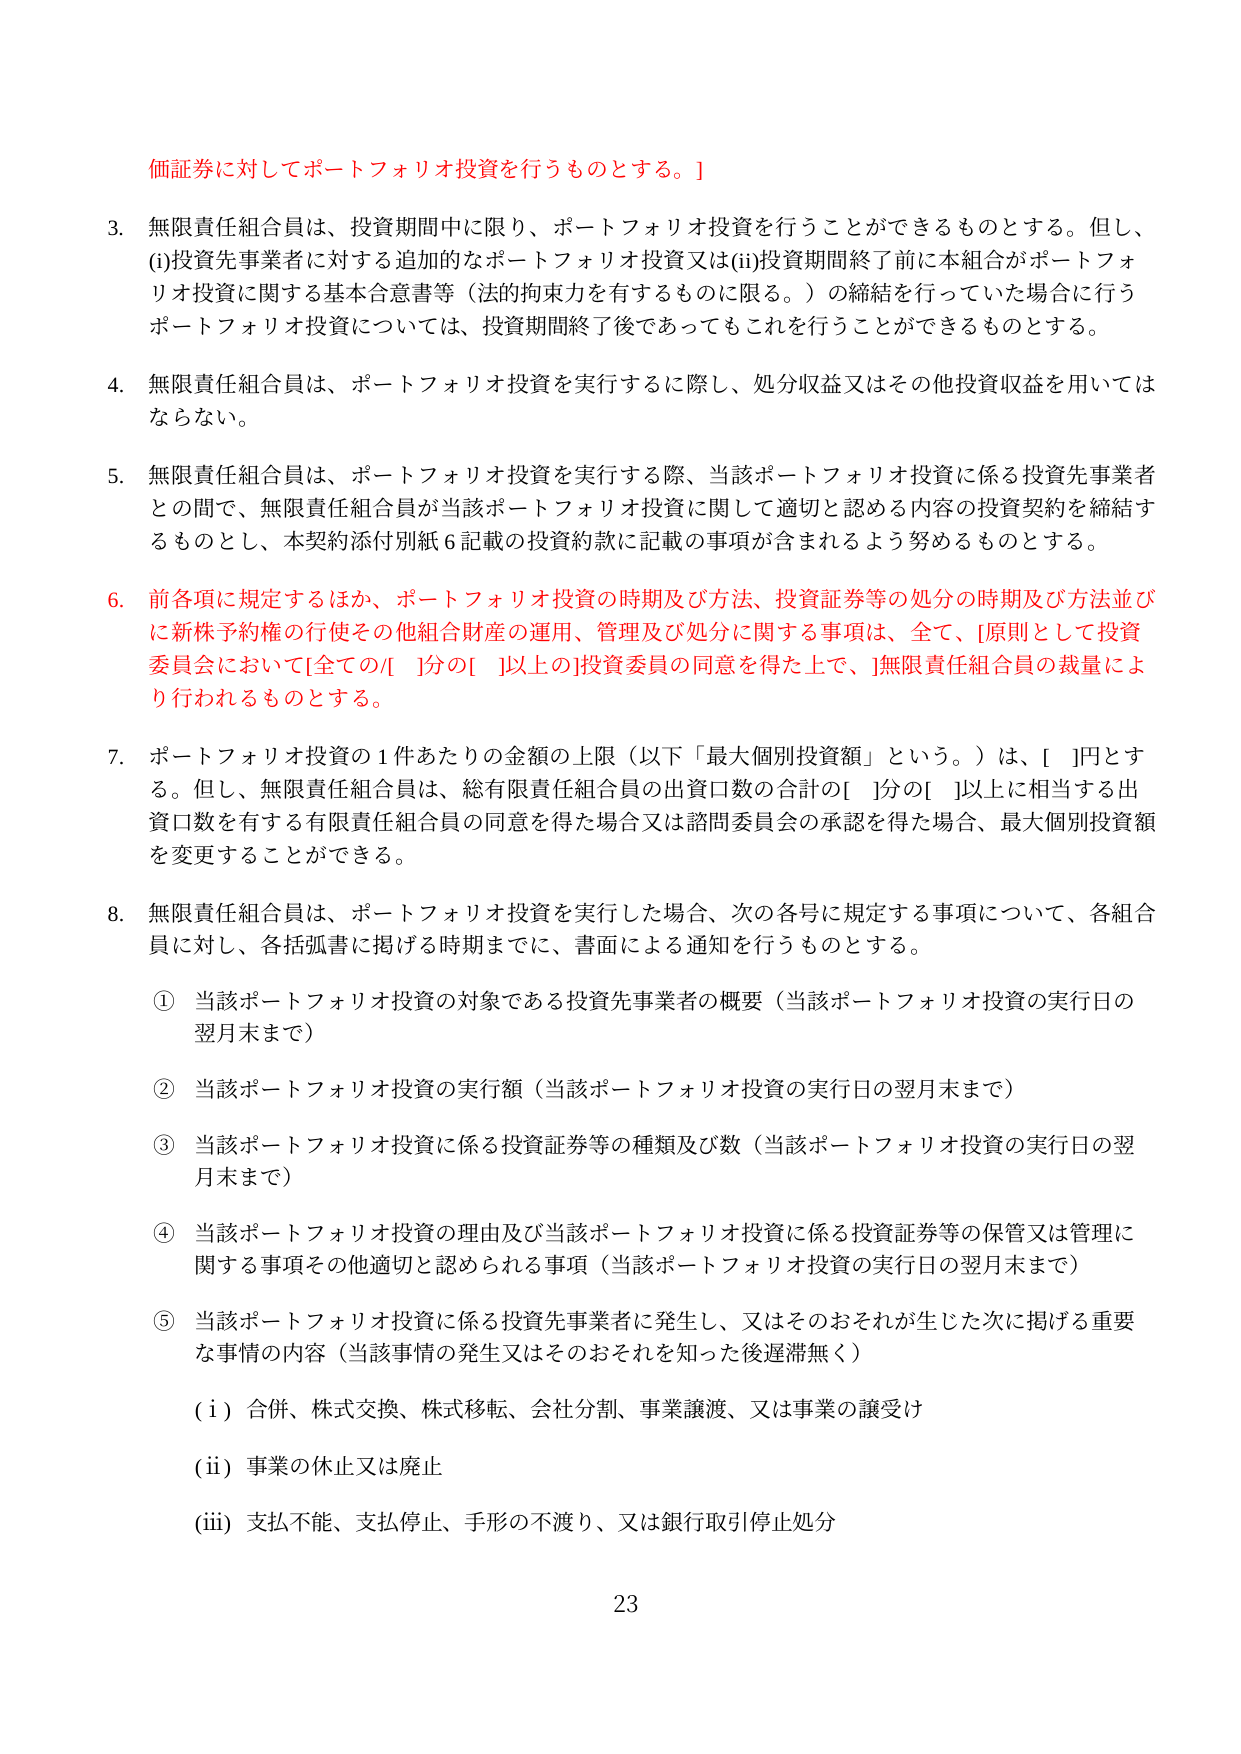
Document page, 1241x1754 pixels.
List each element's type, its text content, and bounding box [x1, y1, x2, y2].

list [107, 152, 1123, 183]
text (ⅰ) 合併、株式交換、株式移転、会社分割、事業譲渡、又は事業の譲受け [194, 1392, 1157, 1424]
text (ⅲ) 支払不能、支払停止、手形の不渡り、又は銀行取引停止処分 [194, 1505, 1157, 1537]
list 当該ポートフォリオ投資に係る投資証券等の種類及び数（当該ポートフォリオ投資の実行日の翌月末まで） [153, 1129, 1157, 1192]
list 無限責任組合員は、ポートフォリオ投資を実行するに際し、処分収益又はその他投資収益を用いてはならない。 [107, 367, 1157, 432]
text (ⅱ) 事業の休止又は廃止 [194, 1449, 1157, 1480]
list 無限責任組合員は、ポートフォリオ投資を実行した場合、次の各号に規定する事項について、各組合員に対し、各括弧書に掲げる時期までに、書面による通知を行うものとする。 [107, 896, 1157, 959]
list 当該ポートフォリオ投資の対象である投資先事業者の概要（当該ポートフォリオ投資の実行日の翌月末まで） [153, 984, 1157, 1047]
list ポートフォリオ投資の1件あたりの金額の上限（以下「最大個別投資額」という。）は、[ ]円とする。但し、無限責任組合員は、総有限責任組合員の出資口数の合計の[ ]分の[ ]以上に相当する出資口数を有する有限責任組合員の同意を得た場合又は諮問委員会の承認を得た場合、最大個別投資額を変更することができる。 [107, 739, 1157, 870]
list 当該ポートフォリオ投資に係る投資先事業者に発生し、又はそのおそれが生じた次に掲げる重要な事情の内容（当該事情の発生又はそのおそれを知った後遅滞無く） [153, 1304, 1157, 1367]
list 当該ポートフォリオ投資の実行額（当該ポートフォリオ投資の実行日の翌月末まで） [153, 1072, 1157, 1104]
list 前各項に規定するほか、ポートフォリオ投資の時期及び方法、投資証券等の処分の時期及び方法並びに新株予約権の行使その他組合財産の運用、管理及び処分に関する事項は、全て、[原則として投資委員会において[全ての/[ ]分の[ ]以上の]投資委員の同意を得た上で、]無限責任組合員の裁量により行われるものとする。 [107, 582, 1157, 713]
list 無限責任組合員は、投資期間中に限り、ポートフォリオ投資を行うことができるものとする。但し、(i)投資先事業者に対する追加的なポートフォリオ投資又は(ii)投資期間終了前に本組合がポートフォリオ投資に関する基本合意書等（法的拘束力を有するものに限る。）の締結を行っていた場合に行うポートフォリオ投資については、投資期間終了後であってもこれを行うことができるものとする。 [107, 210, 1157, 341]
list 当該ポートフォリオ投資の理由及び当該ポートフォリオ投資に係る投資証券等の保管又は管理に関する事項その他適切と認められる事項（当該ポートフォリオ投資の実行日の翌月末まで） [153, 1217, 1157, 1279]
list 無限責任組合員は、ポートフォリオ投資を実行する際、当該ポートフォリオ投資に係る投資先事業者との間で、無限責任組合員が当該ポートフォリオ投資に関して適切と認める内容の投資契約を締結するものとし、本契約添付別紙6記載の投資約款に記載の事項が含まれるよう努めるものとする。 [107, 458, 1157, 556]
